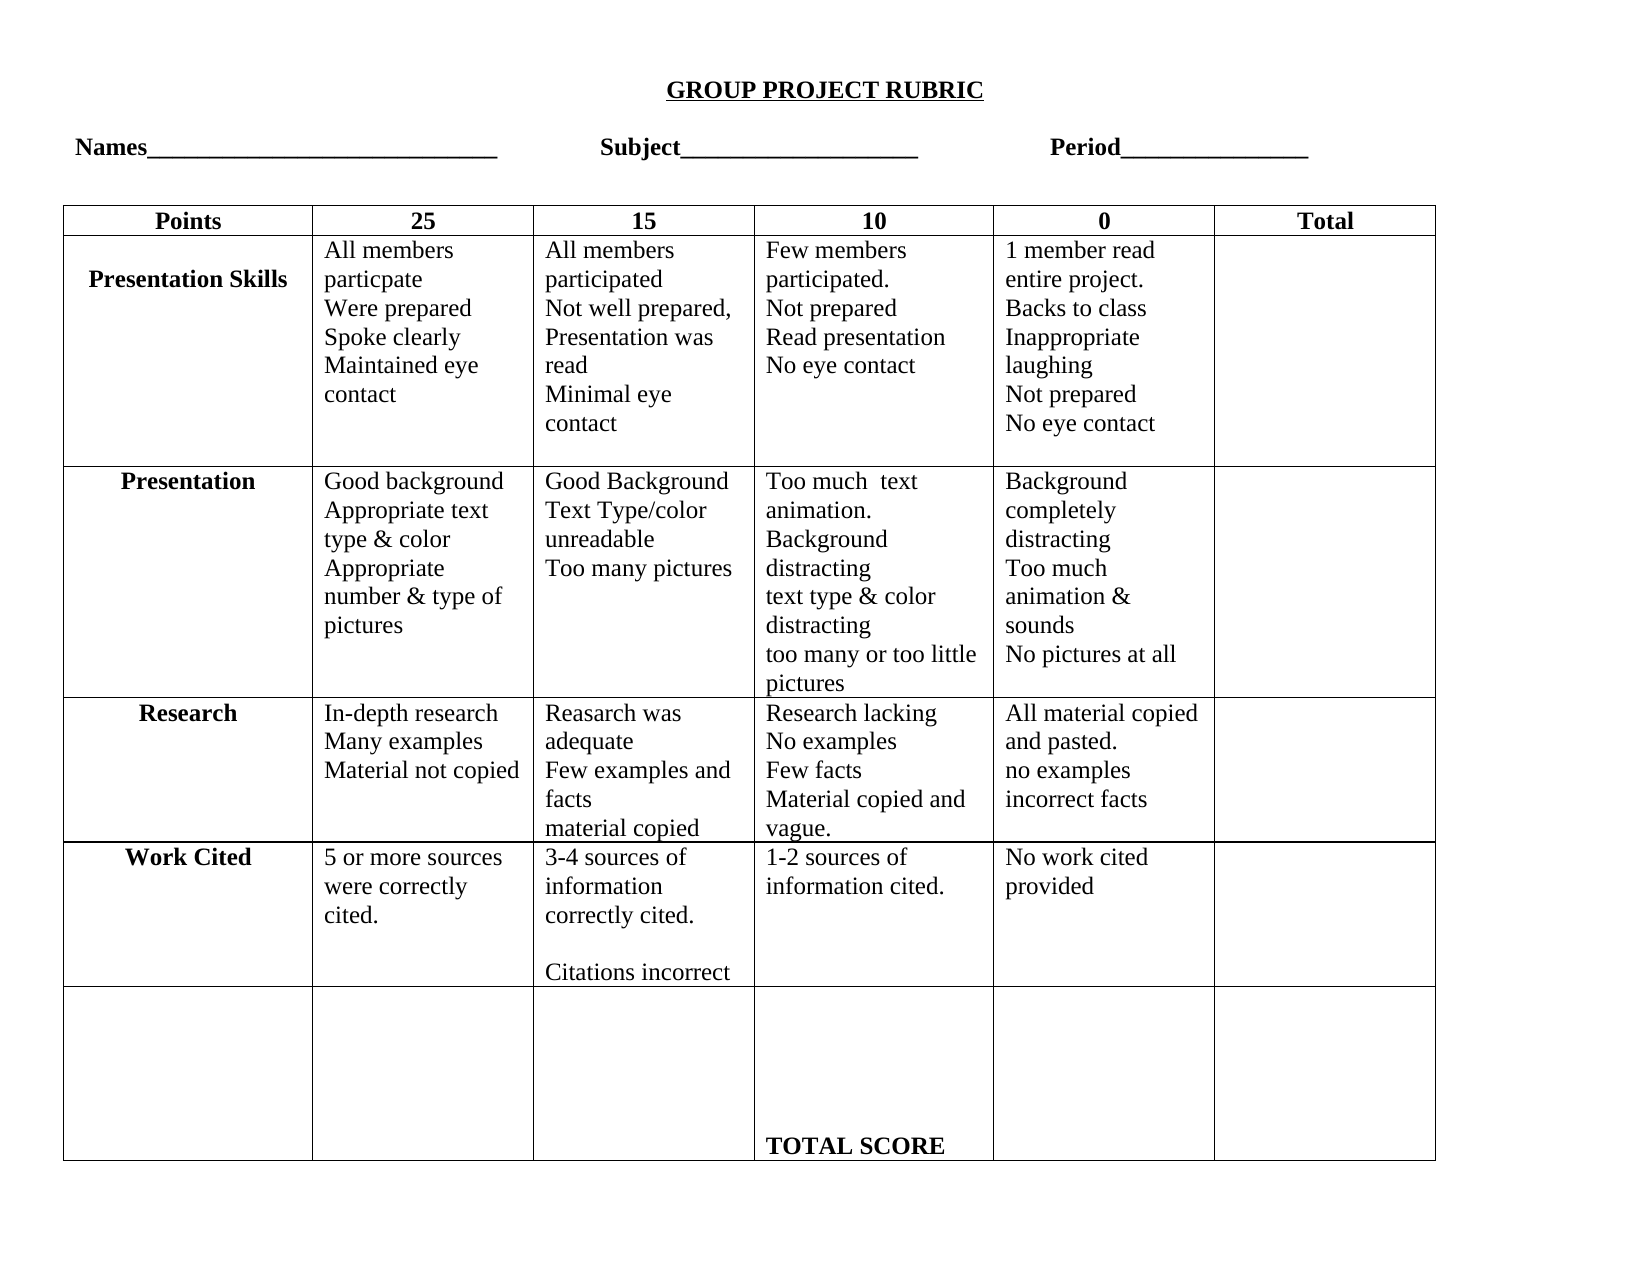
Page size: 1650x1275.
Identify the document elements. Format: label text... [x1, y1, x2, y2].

table_cell Few members participated. Not prepared Read presentation No eye contact [755, 236, 993, 466]
table_header 25 [313, 206, 533, 234]
table_cell [1215, 843, 1435, 986]
table_cell No work cited provided [994, 843, 1214, 986]
table_cell Research lacking No examples Few facts Material copied and vague. [755, 698, 993, 841]
table_cell [313, 987, 533, 1160]
table_cell All material copied and pasted. no examples incorrect facts [994, 698, 1214, 841]
table_cell Good background Appropriate text type & color Appropriate number & type of pictures [313, 467, 533, 697]
table_header 10 [755, 206, 993, 234]
table_cell 1-2 sources of information cited. [755, 843, 993, 986]
table_cell Research [64, 698, 312, 841]
table_cell [64, 987, 312, 1160]
table_cell Presentation [64, 467, 312, 697]
table_cell Good Background Text Type/color unreadable Too many pictures [534, 467, 754, 697]
table_cell [994, 987, 1214, 1160]
table_cell Work Cited [64, 843, 312, 986]
table_cell TOTAL SCORE [755, 987, 993, 1160]
table_cell Reasarch was adequate Few examples and facts material copied [534, 698, 754, 841]
table_cell [534, 987, 754, 1160]
table_header Total [1215, 206, 1435, 234]
table_cell [1215, 987, 1435, 1160]
text GROUP PROJECT RUBRIC [75, 75, 1575, 104]
table_cell Presentation Skills [64, 236, 312, 466]
table_cell [1215, 236, 1435, 466]
table_cell Too much text animation. Background distracting text type & color distracting too many or too little pictures [755, 467, 993, 697]
table_header 0 [994, 206, 1214, 234]
table_header 15 [534, 206, 754, 234]
text Names____________________________ Subject___________________ Period_______________ [75, 132, 1575, 161]
table_cell [1215, 467, 1435, 697]
table_cell In-depth research Many examples Material not copied [313, 698, 533, 841]
table_cell 3-4 sources of information correctly cited. Citations incorrect [534, 843, 754, 986]
table_cell 1 member read entire project. Backs to class Inappropriate laughing Not prepared No eye contact [994, 236, 1214, 466]
table_header Points [64, 206, 312, 234]
table_cell [1215, 698, 1435, 841]
table_cell 5 or more sources were correctly cited. [313, 843, 533, 986]
table_cell Background completely distracting Too much animation & sounds No pictures at all [994, 467, 1214, 697]
table_cell All members participated Not well prepared, Presentation was read Minimal eye contact [534, 236, 754, 466]
table_cell All members particpate Were prepared Spoke clearly Maintained eye contact [313, 236, 533, 466]
